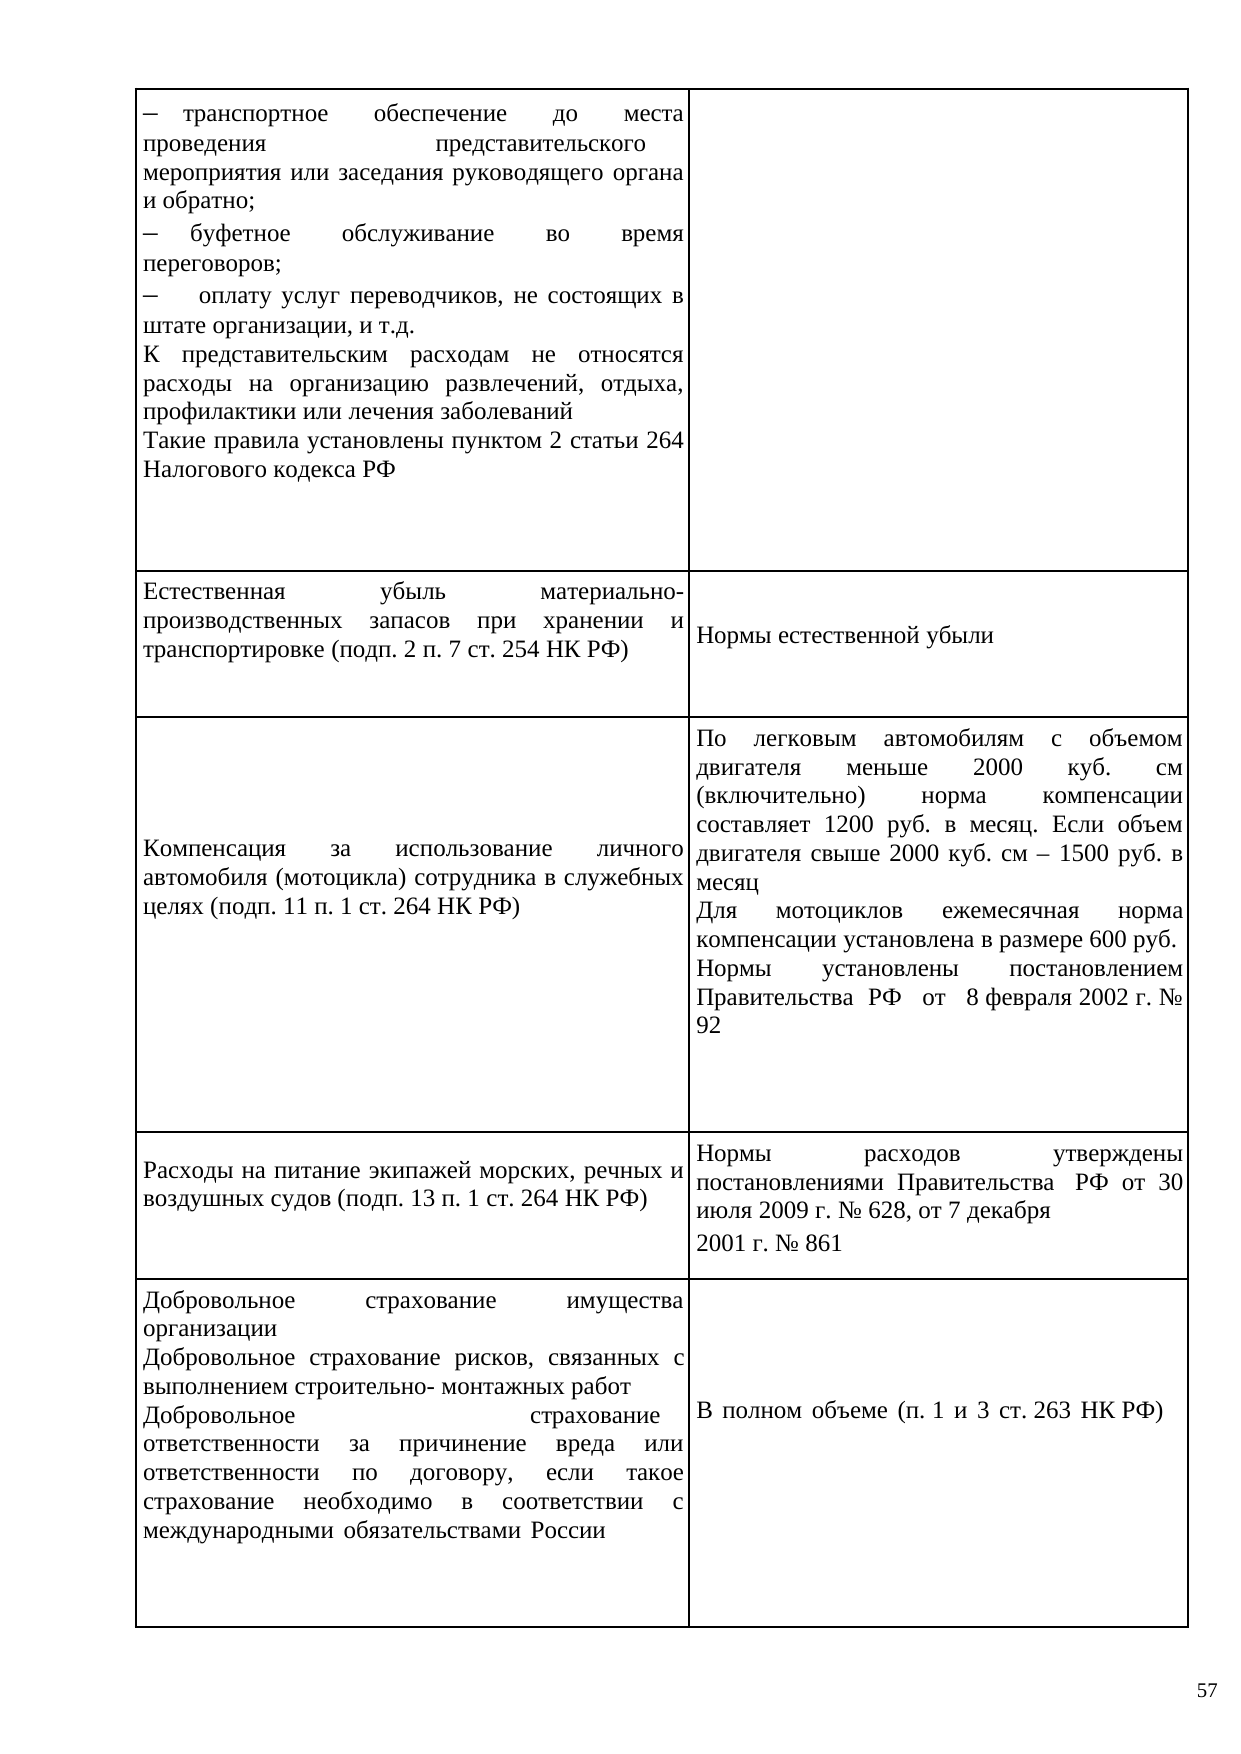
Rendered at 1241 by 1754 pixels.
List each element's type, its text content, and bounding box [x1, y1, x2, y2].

table_cell Компенсация за использование личного автомобиля (мотоцикла) сотрудника в служебных целях (подп. 11 п. 1 ст. 264 НК РФ) [137, 718, 688, 1131]
table_cell Нормы естественной убыли [690, 572, 1187, 716]
table_cell Добровольное страхование имущества организации Добровольное страхование рисков, связанных с выполнением строительно- монтажных работ Добровольное страхование ответственности за причинение вреда или ответственности по договору, если такое страхование необходимо в соответствии с международными обязательствами России [137, 1280, 688, 1626]
table_header транспортное обеспечение до места проведения представительского мероприятия или заседания руководящего органа и обратно; буфетное обслуживание во время переговоров; оплату услуг переводчиков, не состоящих в штате организации, и т.д. К представительским расходам не относятся расходы на организацию развлечений, отдыха, профилактики или лечения заболеваний Такие правила установлены пунктом 2 статьи 264 Налогового кодекса РФ [137, 90, 688, 569]
table_cell Расходы на питание экипажей морских, речных и воздушных судов (подп. 13 п. 1 ст. 264 НК РФ) [137, 1133, 688, 1278]
table_header [690, 90, 1187, 569]
table_cell По легковым автомобилям с объемом двигателя меньше 2000 куб. см (включительно) норма компенсации составляет 1200 руб. в месяц. Если объем двигателя свыше 2000 куб. см – 1500 руб. в месяц Для мотоциклов ежемесячная норма компенсации установлена в размере 600 руб. Нормы установлены постановлением Правительства РФ от 8 февраля 2002 г. № 92 [690, 718, 1187, 1131]
table_cell В полном объеме (п. 1 и 3 ст. 263 НК РФ) [690, 1280, 1187, 1626]
table_cell Нормы расходов утверждены постановлениями Правительства РФ от 30 июля 2009 г. № 628, от 7 декабря 2001 г. № 861 [690, 1133, 1187, 1278]
table_cell Естественная убыль материально- производственных запасов при хранении и транспортировке (подп. 2 п. 7 ст. 254 НК РФ) [137, 572, 688, 716]
